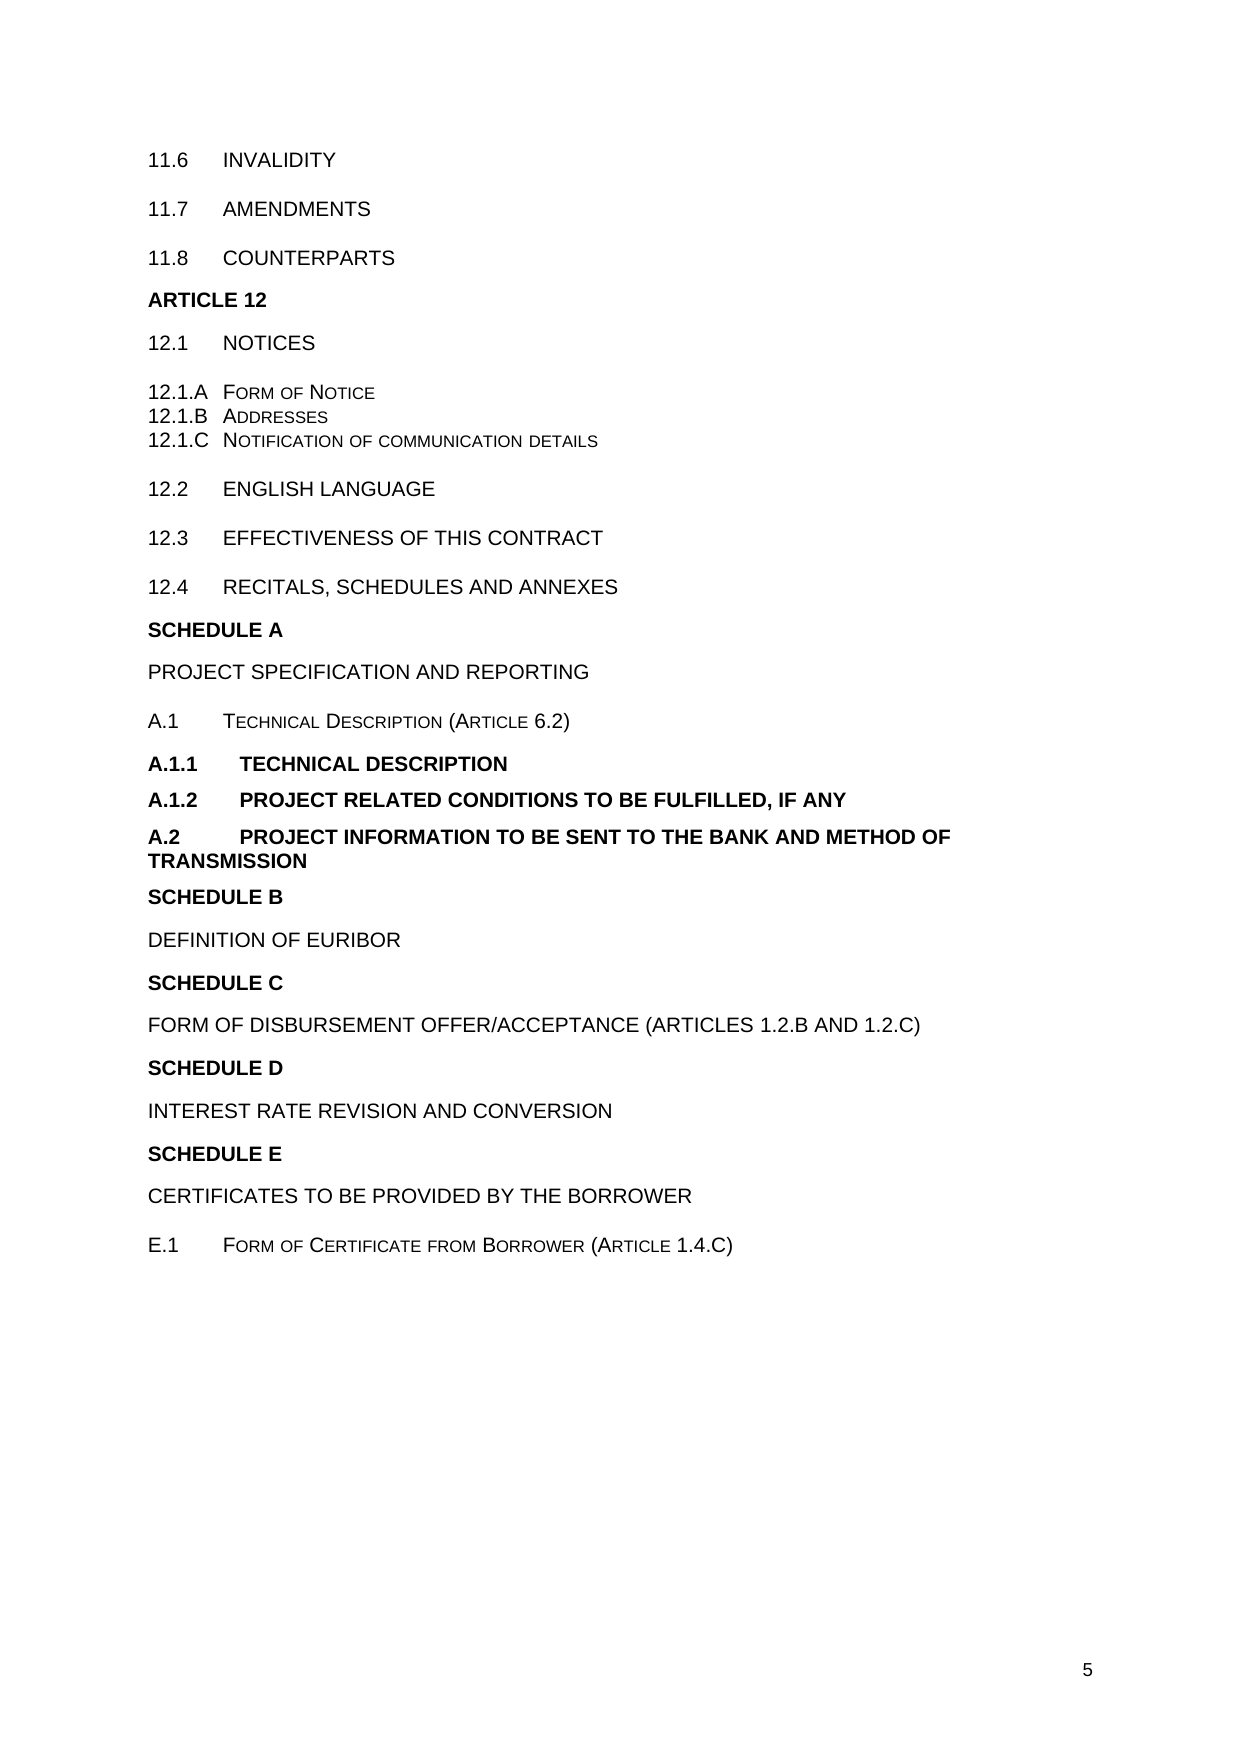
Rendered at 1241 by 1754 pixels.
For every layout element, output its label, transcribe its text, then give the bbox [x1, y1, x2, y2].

text Form of Disbursement Offer/Acceptance (Articles 1.2.B and 1.2.C) 58 [148, 1013, 1059, 1037]
text 12.4 Recitals, Schedules and Annexes 47 [148, 575, 1059, 599]
text 11.8 Counterparts 46 [148, 246, 1059, 269]
text A.1.2 PROJECT RELATED CONDITIONS TO BE FULFILLED, if any 52 [148, 788, 1059, 812]
text 12.2 English language 47 [148, 477, 1059, 501]
text Article 12 46 [148, 288, 1059, 312]
text Interest Rate Revision and Conversion 60 [148, 1099, 1059, 1123]
text Schedule E 61 [148, 1141, 1059, 1165]
text 12.3 Effectiveness of this Contract 47 [148, 526, 1059, 550]
text 11.6 Invalidity 45 [148, 148, 1059, 172]
text 12.1.B Addresses 47 [148, 404, 1092, 428]
text Project Specification and Reporting 51 [148, 660, 1059, 684]
text E.1 Form of Certificate from Borrower (Article 1.4.C) 61 [148, 1233, 1092, 1257]
text 12.1.C Notification of communication details 47 [148, 428, 1092, 452]
text Schedule B 56 [148, 885, 1059, 909]
text 12.1 Notices 46 [148, 331, 1059, 355]
text Definition of EURIBOR 56 [148, 928, 1059, 952]
text Schedule D 60 [148, 1056, 1059, 1080]
text Certificates to be Provided by the Borrower 61 [148, 1184, 1059, 1208]
text 11.7 Amendments 45 [148, 197, 1059, 221]
text A.1.1 TECHNICAL DESCRIPTION 51 [148, 752, 1059, 776]
text A.2 PROJECT INFORMATION TO BE SENT TO THE BANK AND METHOD OF TRANSMISSION 52 [148, 825, 1059, 873]
text A.1 Technical Description (Article 6.2) 51 [148, 709, 1092, 733]
text Schedule A 51 [148, 617, 1059, 641]
text 12.1.A Form of Notice 46 [148, 380, 1092, 404]
text Schedule C 58 [148, 971, 1059, 994]
